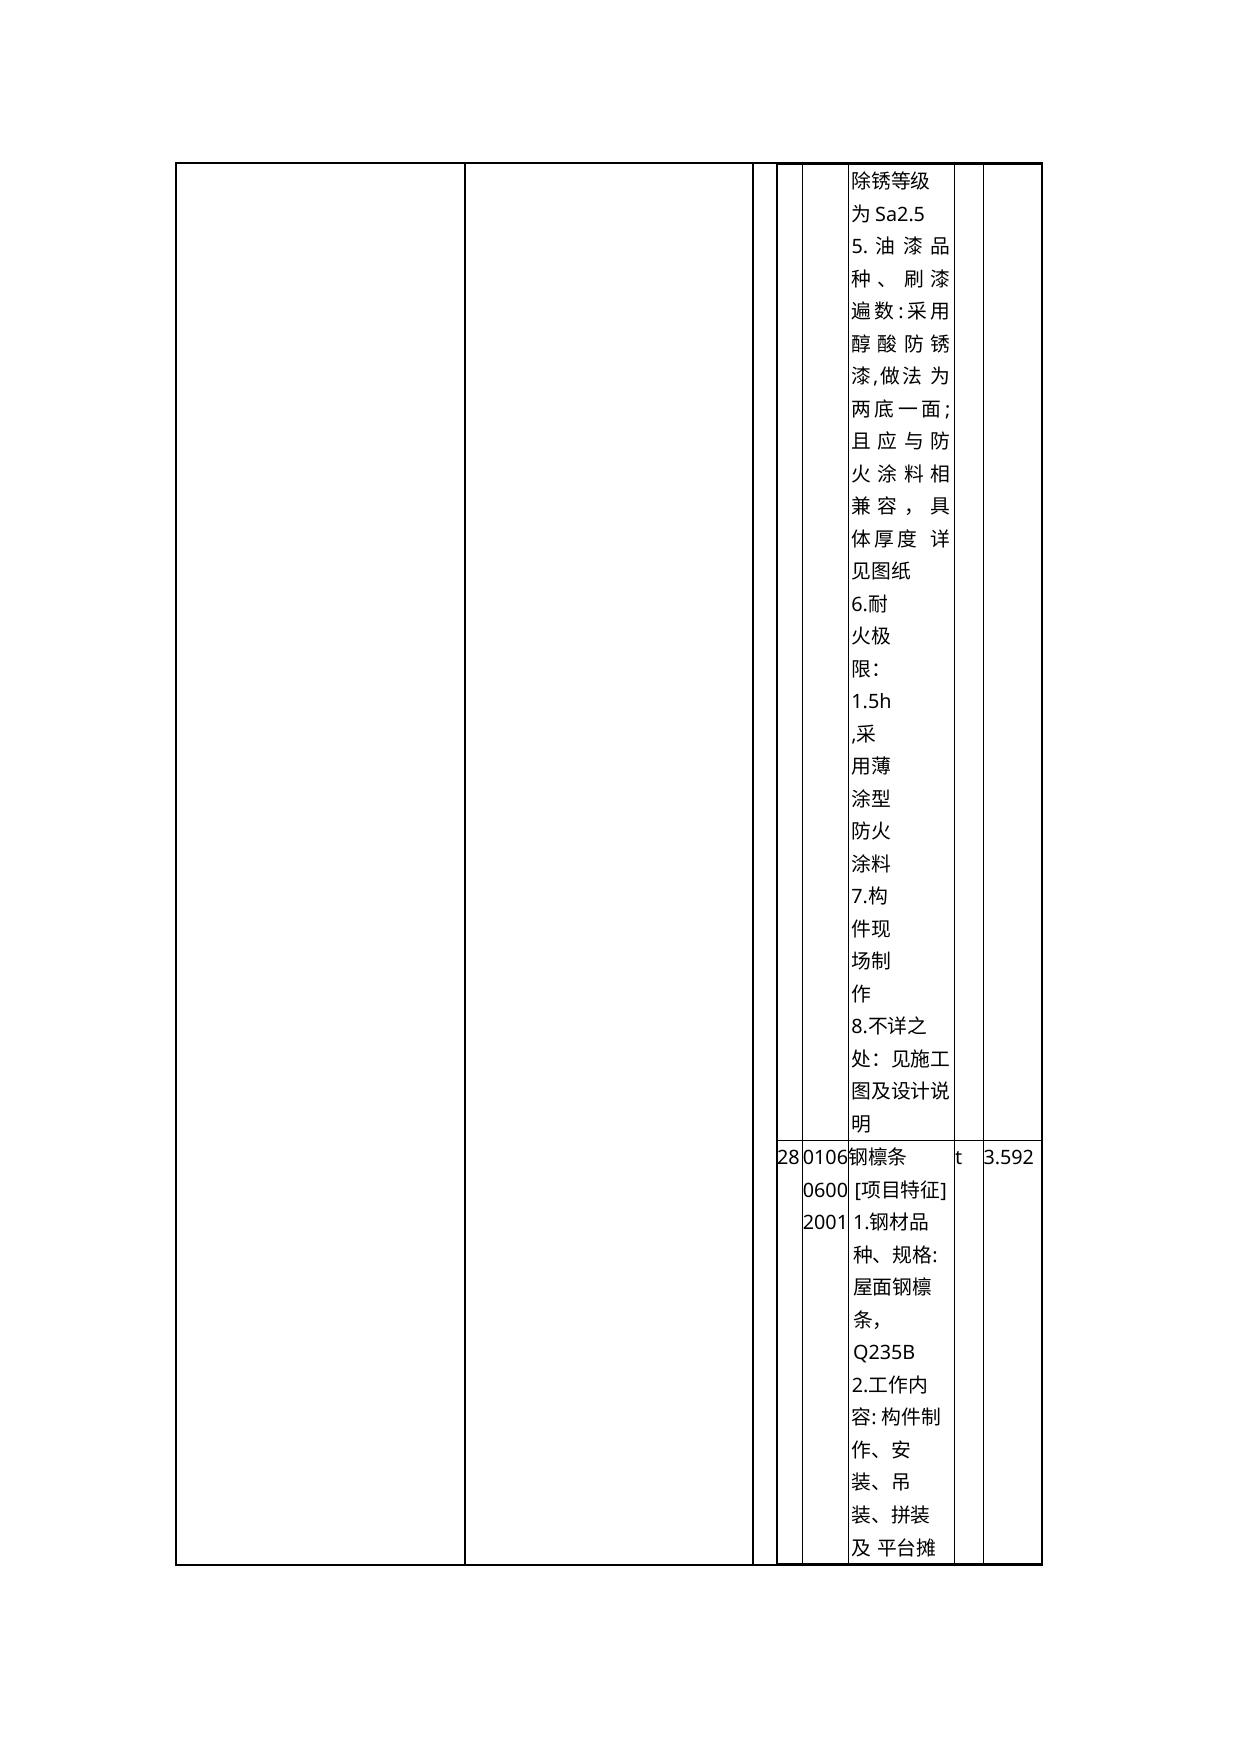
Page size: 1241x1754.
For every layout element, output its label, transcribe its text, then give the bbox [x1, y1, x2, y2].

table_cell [754, 164, 776, 1564]
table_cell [778, 165, 802, 1140]
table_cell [849, 165, 954, 1140]
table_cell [803, 165, 848, 1140]
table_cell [984, 1141, 1041, 1563]
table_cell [984, 165, 1041, 1140]
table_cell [955, 165, 983, 1140]
table_cell 1 [177, 164, 464, 1564]
table_cell [466, 164, 752, 1564]
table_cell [778, 1141, 802, 1563]
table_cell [803, 1141, 848, 1563]
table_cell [849, 1141, 954, 1563]
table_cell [955, 1141, 983, 1563]
